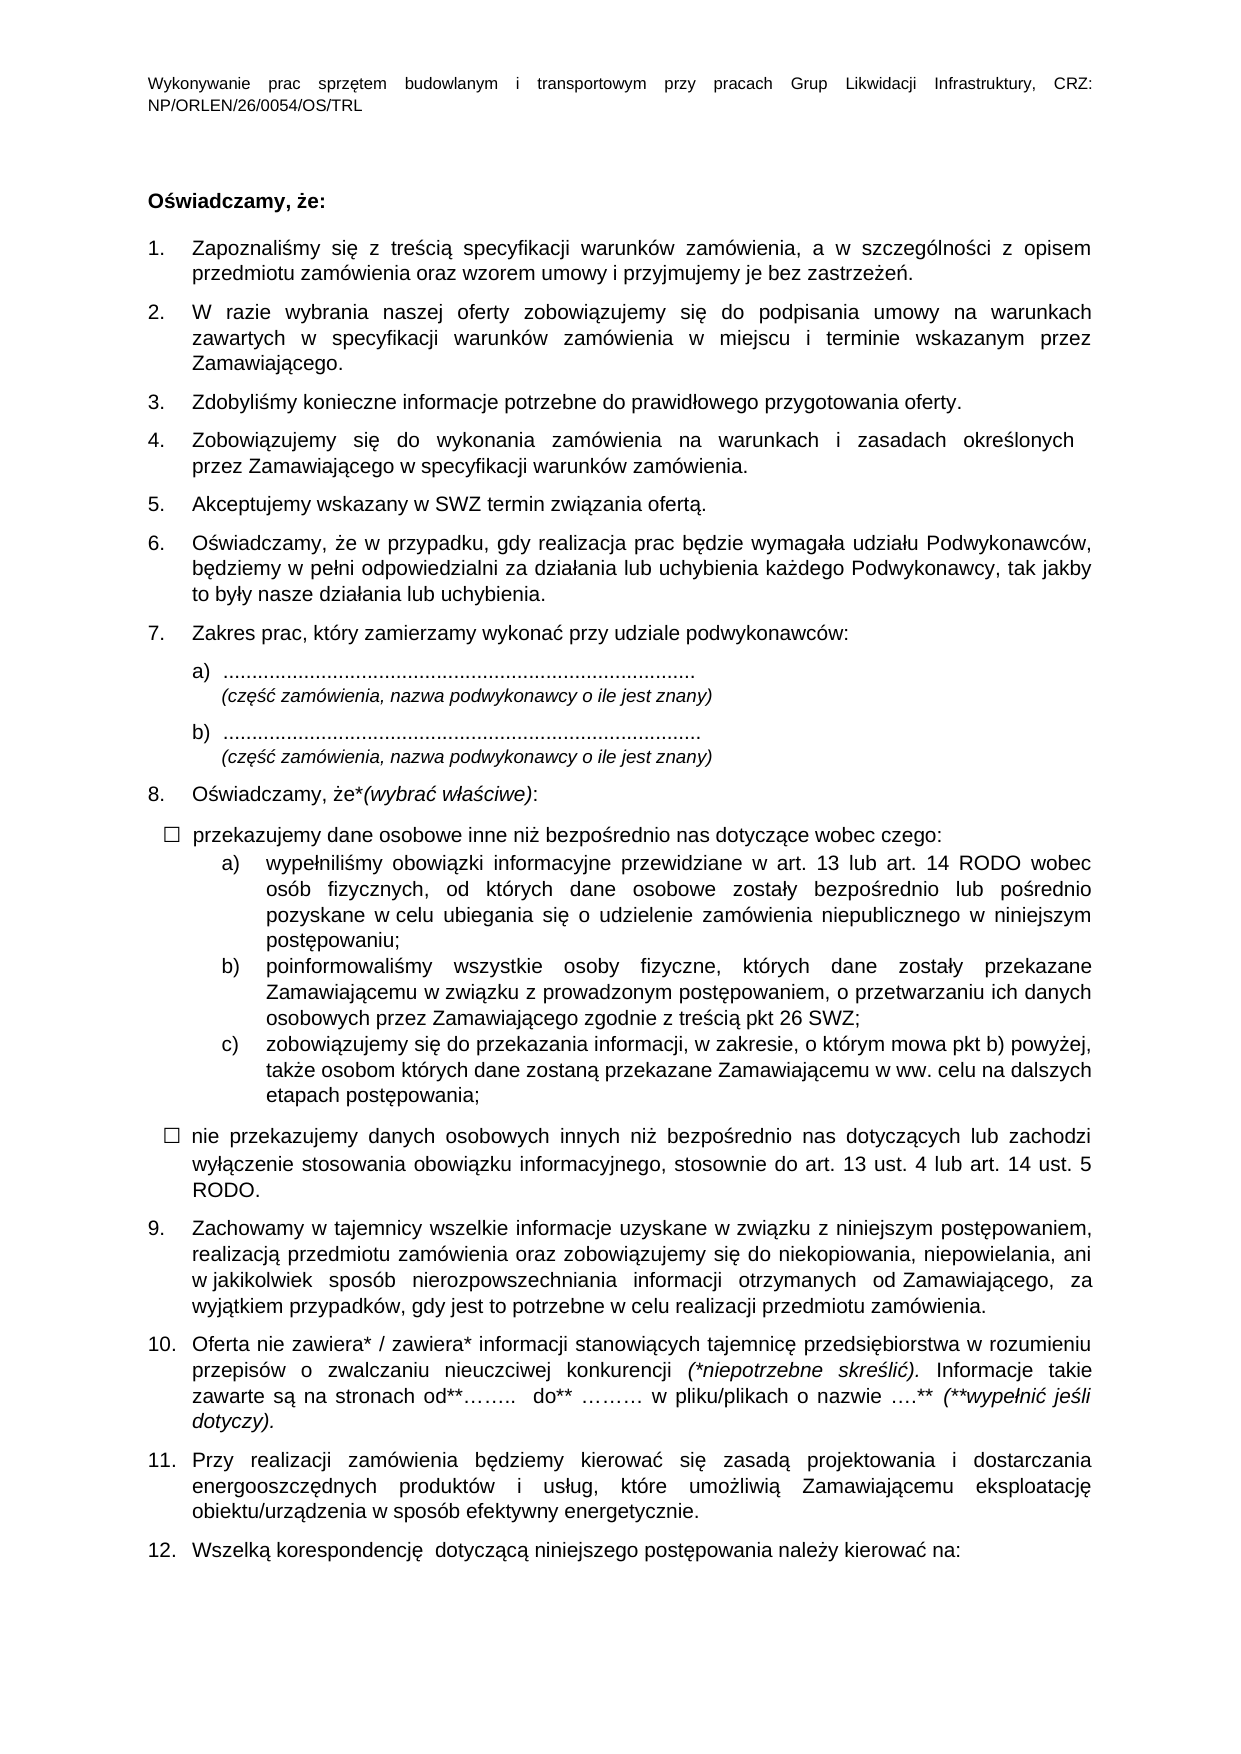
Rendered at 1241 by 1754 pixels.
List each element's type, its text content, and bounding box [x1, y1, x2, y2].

text poinformowaliśmy wszystkie osoby fizyczne, których dane zostały przekazane Zamawiającemu w związku z prowadzonym postępowaniem, o przetwarzaniu ich danych osobowych przez Zamawiającego zgodnie z treścią pkt 26 SWZ; [221, 954, 1093, 1030]
text Zakres prac, który zamierzamy wykonać przy udziale podwykonawców: [148, 620, 1093, 644]
text Oferta nie zawiera* / zawiera* informacji stanowiących tajemnicę przedsiębiorstwa w rozumieniu przepisów o zwalczaniu nieuczciwej konkurencji (*niepotrzebne skreślić). Informacje takie zawarte są na stronach od**…….. do** ……… w pliku/plikach o nazwie ….** (**wypełnić jeśli dotyczy). [148, 1332, 1093, 1433]
list (część zamówienia, nazwa podwykonawcy o ile jest znany) [221, 684, 1093, 706]
text Zapoznaliśmy się z treścią specyfikacji warunków zamówienia, a w szczególności z opisem przedmiotu zamówienia oraz wzorem umowy i przyjmujemy je bez zastrzeżeń. [148, 235, 1093, 285]
text Zdobyliśmy konieczne informacje potrzebne do prawidłowego przygotowania oferty. [148, 389, 1093, 413]
text Oświadczamy, że*(wybrać właściwe): [148, 782, 1093, 806]
text Oświadczamy, że w przypadku, gdy realizacja prac będzie wymagała udziału Podwykonawców, będziemy w pełni odpowiedzialni za działania lub uchybienia każdego Podwykonawcy, tak jakby to były nasze działania lub uchybienia. [148, 530, 1093, 606]
text W razie wybrania naszej oferty zobowiązujemy się do podpisania umowy na warunkach zawartych w specyfikacji warunków zamówienia w miejscu i terminie wskazanym przez Zamawiającego. [148, 299, 1093, 375]
text zobowiązujemy się do przekazania informacji, w zakresie, o którym mowa pkt b) powyżej, także osobom których dane zostaną przekazane Zamawiającemu w ww. celu na dalszych etapach postępowania; [221, 1032, 1093, 1107]
list ................................................................................... [192, 720, 1093, 744]
text Oświadczamy, że: [148, 189, 1093, 213]
text przekazujemy dane osobowe inne niż bezpośrednio nas dotyczące wobec czego: [162, 820, 1093, 848]
list wypełniliśmy obowiązki informacyjne przewidziane w art. 13 lub art. 14 RODO wobec osób fizycznych, od których dane osobowe zostały bezpośrednio lub pośrednio pozyskane w celu ubiegania się o udzielenie zamówienia niepublicznego w niniejszym postępowaniu; [221, 851, 1093, 952]
text Przy realizacji zamówienia będziemy kierować się zasadą projektowania i dostarczania energooszczędnych produktów i usług, które umożliwią Zamawiającemu eksploatację obiektu/urządzenia w sposób efektywny energetycznie. [148, 1448, 1093, 1523]
list (część zamówienia, nazwa podwykonawcy o ile jest znany) [221, 746, 1093, 768]
text Akceptujemy wskazany w SWZ termin związania ofertą. [148, 492, 1093, 516]
text Zachowamy w tajemnicy wszelkie informacje uzyskane w związku z niniejszym postępowaniem, realizacją przedmiotu zamówienia oraz zobowiązujemy się do niekopiowania, niepowielania, ani w jakikolwiek sposób nierozpowszechniania informacji otrzymanych od Zamawiającego, za wyjątkiem przypadków, gdy jest to potrzebne w celu realizacji przedmiotu zamówienia. [148, 1216, 1093, 1317]
list .................................................................................. [192, 659, 1093, 683]
list nie przekazujemy danych osobowych innych niż bezpośrednio nas dotyczących lub zachodzi wyłączenie stosowania obowiązku informacyjnego, stosownie do art. 13 ust. 4 lub art. 14 ust. 5 RODO. [162, 1122, 1093, 1202]
text Zobowiązujemy się do wykonania zamówienia na warunkach i zasadach określonych przez Zamawiającego w specyfikacji warunków zamówienia. [148, 428, 1093, 478]
text Wszelką korespondencję dotyczącą niniejszego postępowania należy kierować na: [148, 1538, 1093, 1562]
